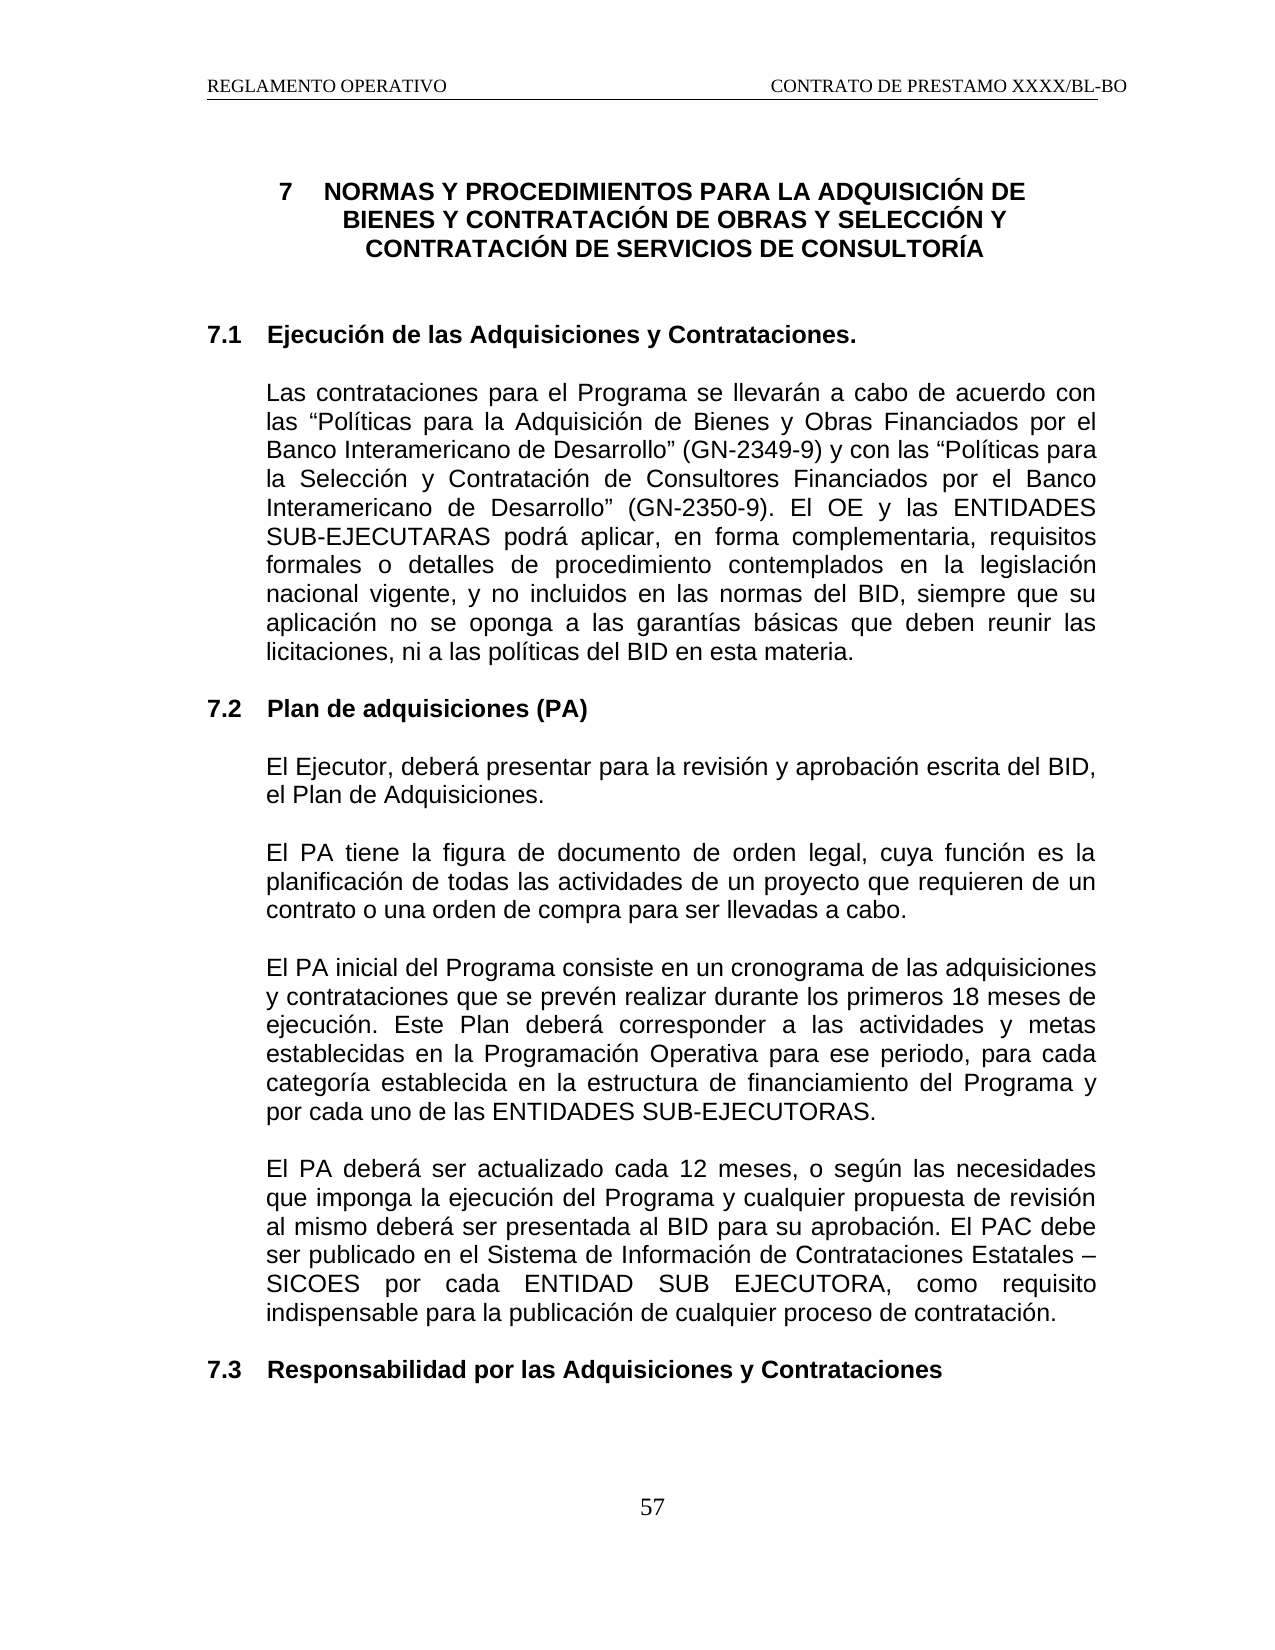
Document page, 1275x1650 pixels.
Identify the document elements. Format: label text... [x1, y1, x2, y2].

list El PA inicial del Programa consiste en un cronograma de las adquisiciones y contrataciones que se prevén realizar durante los primeros 18 meses de ejecución. Este Plan deberá corresponder a las actividades y metas establecidas en la Programación Operativa para ese periodo, para cada categoría establecida en la estructura de financiamiento del Programa y por cada uno de las ENTIDADES SUB-EJECUTORAS. [266, 953, 1098, 1125]
subtitle BIENES Y CONTRATACIÓN DE OBRAS Y SELECCIÓN Y [252, 205, 1098, 234]
subtitle Plan de adquisiciones (PA) [207, 694, 1098, 723]
list El PA deberá ser actualizado cada 12 meses, o según las necesidades que imponga la ejecución del Programa y cualquier propuesta de revisión al mismo deberá ser presentada al BID para su aprobación. El PAC debe ser publicado en el Sistema de Información de Contrataciones Estatales – SICOES por cada ENTIDAD SUB EJECUTORA, como requisito indispensable para la publicación de cualquier proceso de contratación. [266, 1154, 1098, 1326]
list El Ejecutor, deberá presentar para la revisión y aprobación escrita del BID, el Plan de Adquisiciones. [266, 751, 1098, 809]
subtitle NORMAS Y PROCEDIMIENTOS PARA LA ADQUISICIÓN DE [207, 176, 1098, 205]
subtitle Ejecución de las Adquisiciones y Contrataciones. [207, 320, 1098, 349]
subtitle CONTRATACIÓN DE SERVICIOS DE CONSULTORÍA [252, 234, 1098, 263]
list El PA tiene la figura de documento de orden legal, cuya función es la planificación de todas las actividades de un proyecto que requieren de un contrato o una orden de compra para ser llevadas a cabo. [266, 838, 1098, 924]
list Las contrataciones para el Programa se llevarán a cabo de acuerdo con las “Políticas para la Adquisición de Bienes y Obras Financiados por el Banco Interamericano de Desarrollo” (GN-2349-9) y con las “Políticas para la Selección y Contratación de Consultores Financiados por el Banco Interamericano de Desarrollo” (GN-2350-9). El OE y las ENTIDADES SUB-EJECUTARAS podrá aplicar, en forma complementaria, requisitos formales o detalles de procedimiento contemplados en la legislación nacional vigente, y no incluidos en las normas del BID, siempre que su aplicación no se oponga a las garantías básicas que deben reunir las licitaciones, ni a las políticas del BID en esta materia. [266, 378, 1098, 665]
subtitle Responsabilidad por las Adquisiciones y Contrataciones [207, 1355, 1098, 1384]
